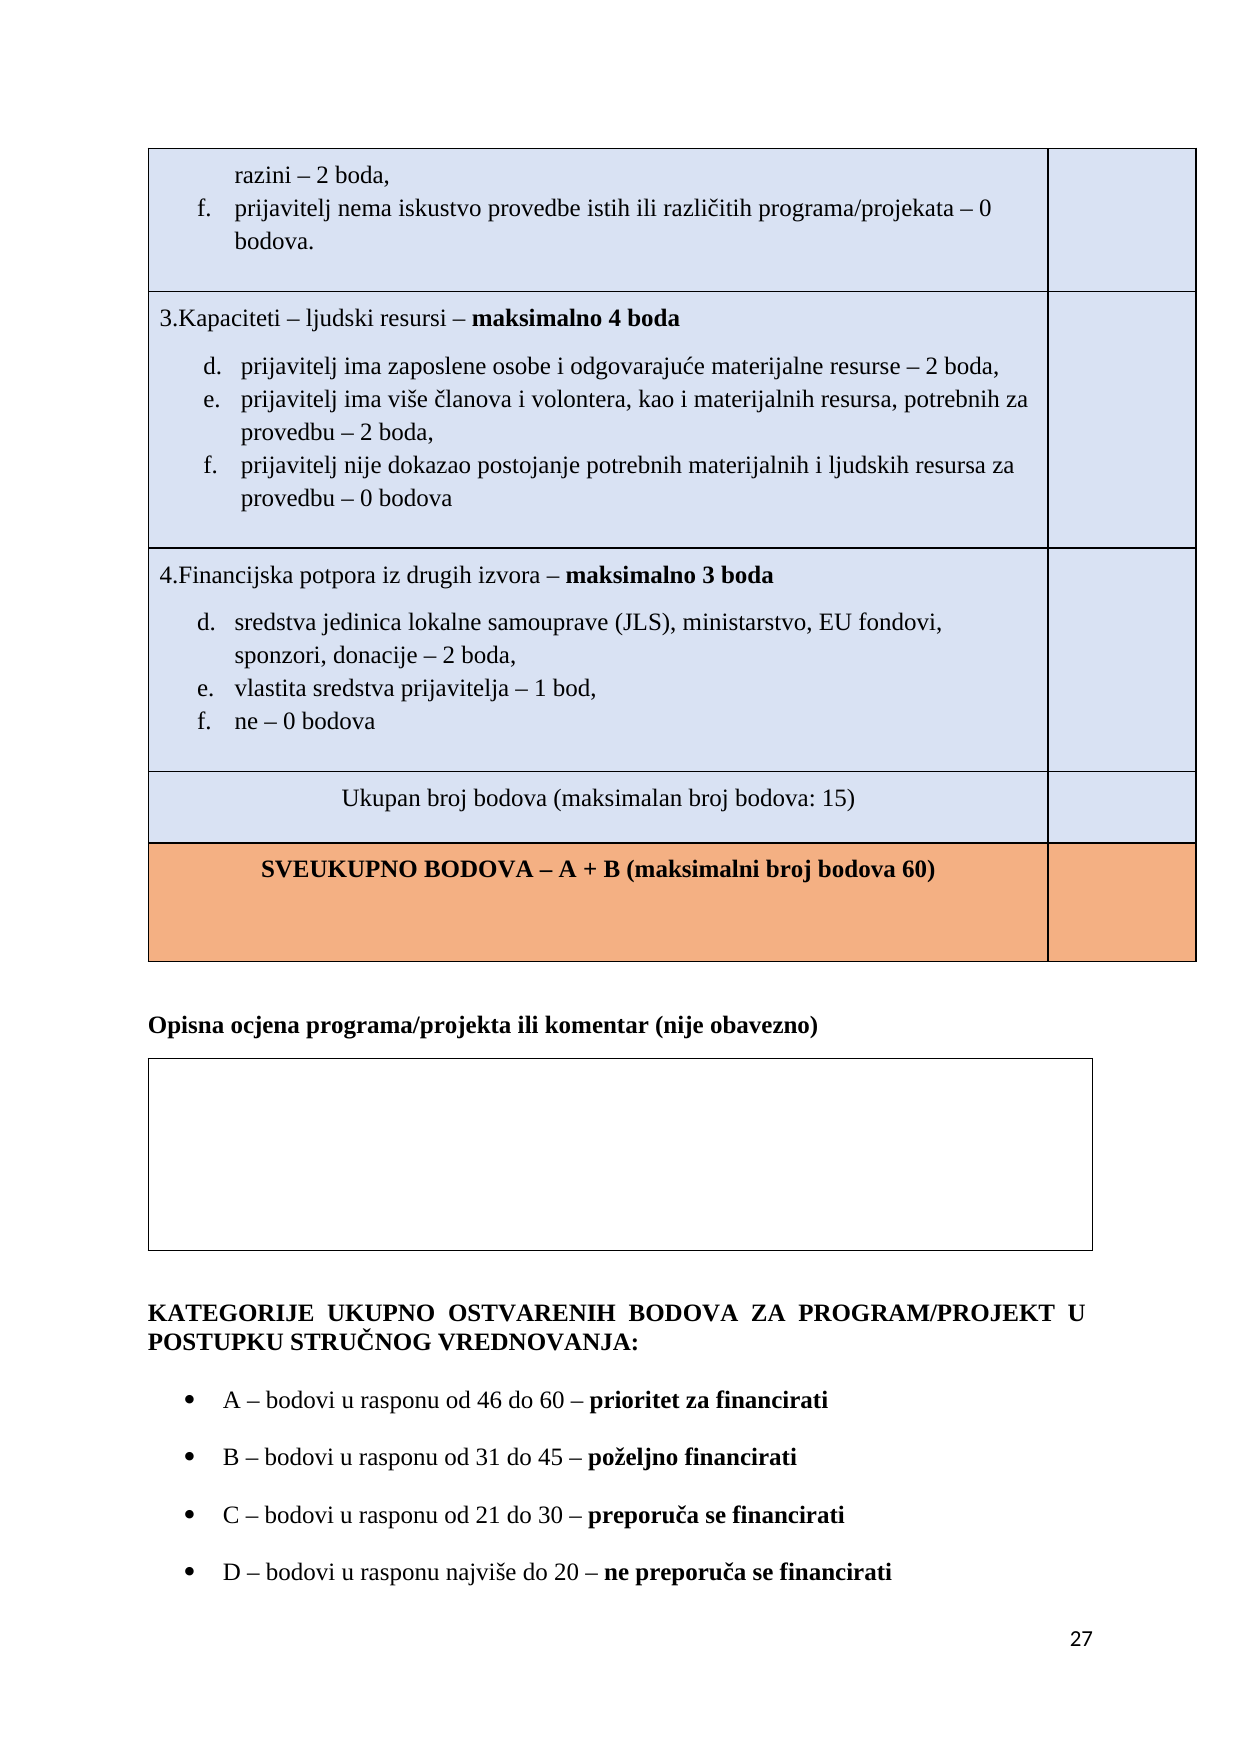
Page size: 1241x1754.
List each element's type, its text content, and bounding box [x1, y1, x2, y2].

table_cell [149, 149, 1047, 291]
table_cell Ukupan broj bodova (maksimalan broj bodova: 15) [149, 772, 1047, 842]
list B – bodovi u rasponu od 31 do 45 – poželjno financirati [185, 1442, 1087, 1471]
table_cell 3.Kapaciteti – ljudski resursi – maksimalno 4 boda prijavitelj ima zaposlene osobe i odgovarajuće materijalne resurse – 2 boda, prijavitelj ima više članova i volontera, kao i materijalnih resursa, potrebnih za provedbu – 2 boda, prijavitelj nije dokazao postojanje potrebnih materijalnih i ljudskih resursa za provedbu – 0 bodova [149, 292, 1047, 547]
table_cell [1049, 292, 1195, 547]
table_cell SVEUKUPNO BODOVA – A + B (maksimalni broj bodova 60) [149, 844, 1047, 961]
table_cell [1049, 549, 1195, 771]
table_cell 4.Financijska potpora iz drugih izvora – maksimalno 3 boda sredstva jedinica lokalne samouprave (JLS), ministarstvo, EU fondovi, sponzori, donacije – 2 boda, vlastita sredstva prijavitelja – 1 bod, ne – 0 bodova [149, 549, 1047, 771]
table_header [149, 1059, 1092, 1250]
text Opisna ocjena programa/projekta ili komentar (nije obavezno) [148, 1010, 1093, 1039]
list A – bodovi u rasponu od 46 do 60 – prioritet za financirati [185, 1385, 1087, 1413]
table_cell [1049, 772, 1195, 842]
table_cell [1049, 149, 1195, 291]
table_cell [1049, 844, 1195, 961]
list C – bodovi u rasponu od 21 do 30 – preporuča se financirati [185, 1500, 1087, 1528]
list D – bodovi u rasponu najviše do 20 – ne preporuča se financirati [185, 1557, 1087, 1586]
text KATEGORIJE UKUPNO OSTVARENIH BODOVA ZA PROGRAM/PROJEKT U POSTUPKU STRUČNOG VREDNOVANJA: [148, 1298, 1087, 1356]
